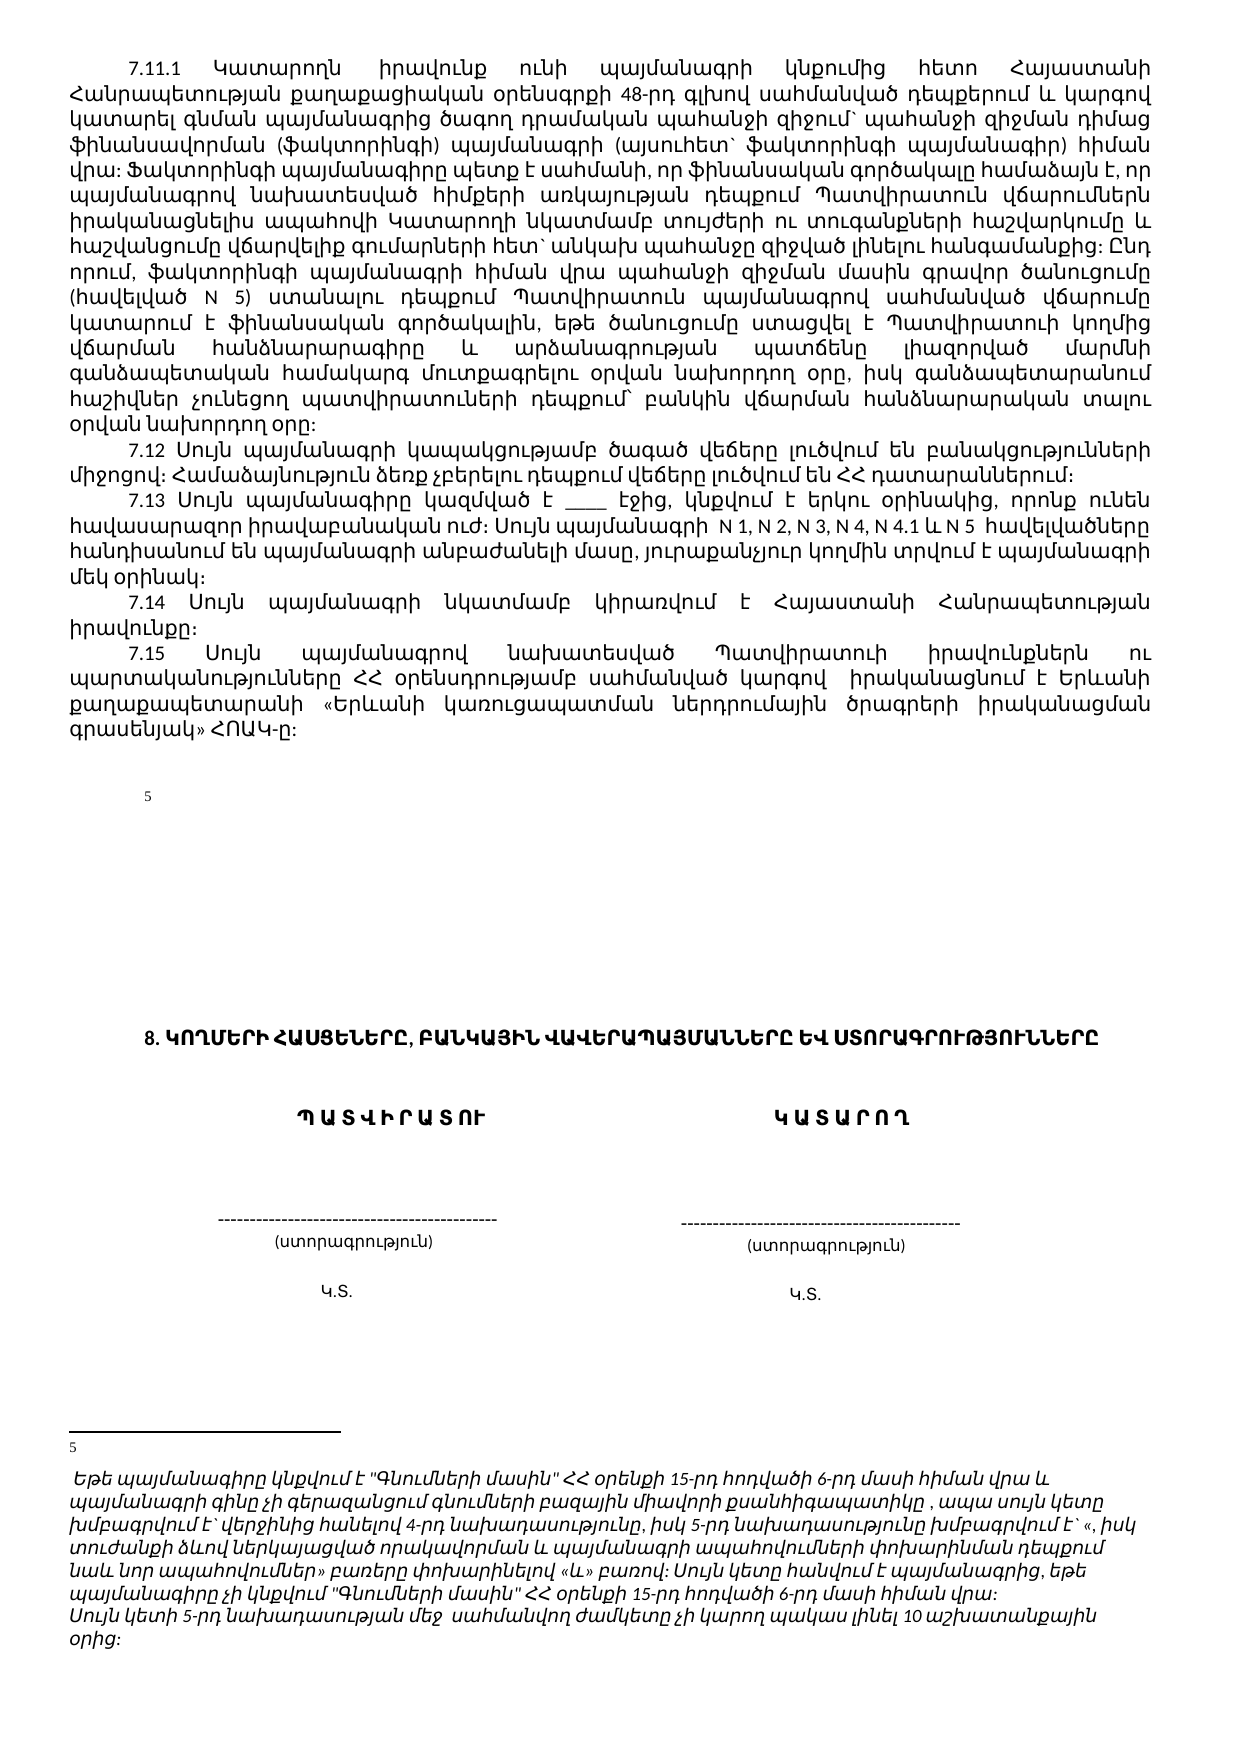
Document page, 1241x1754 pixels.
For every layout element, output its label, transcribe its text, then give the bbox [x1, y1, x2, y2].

text 7.15 Սույն պայմանագրով նախատեսված Պատվիրատուի իրավունքներն ու պարտականությունները ՀՀ օրենսդրությամբ սահմանված կարգով իրականացնում է Երևանի քաղաքապետարանի «Երևանի կառուցապատման ներդրումային ծրագրերի իրականացման գրասենյակ» ՀՈԱԿ-ը: [69, 640, 1152, 742]
text 7.13 Սույն պայմանագիրը կազմված է ____ էջից, կնքվում է երկու օրինակից, որոնք ունեն հավասարազոր իրավաբանական ուժ։ Սույն պայմանագրի N 1, N 2, N 3, N 4, N 4.1 և N 5 հավելվածները հանդիսանում են պայմանագրի անբաժանելի մասը, յուրաքանչյուր կողմին տրվում է պայմանագրի մեկ օրինակ։ [69, 488, 1152, 589]
text 7.12 Սույն պայմանագրի կապակցությամբ ծագած վեճերը լուծվում են բանակցությունների միջոցով։ Համաձայնություն ձեռք չբերելու դեպքում վեճերը լուծվում են ՀՀ դատարաններում։ [69, 437, 1152, 488]
table_header Կ Ա Տ Ա Ր Ո Ղ -------------------------------------------- (ստորագրություն) Կ.Տ. [627, 1105, 1056, 1367]
text 7.11.1 Կատարողն իրավունք ունի պայմանագրի կնքումից հետո Հայաստանի Հանրապետության քաղաքացիական օրենսգրքի 48-րդ գլխով սահմանված դեպքերում և կարգով կատարել գնման պայմանագրից ծագող դրամական պահանջի զիջում` պահանջի զիջման դիմաց ֆինանսավորման (ֆակտորինգի) պայմանագրի (այսուհետ` ֆակտորինգի պայմանագիր) հիման վրա: Ֆակտորինգի պայմանագիրը պետք է սահմանի, որ ֆինանսական գործակալը համաձայն է, որ պայմանագրով նախատեսված հիմքերի առկայության դեպքում Պատվիրատուն վճարումներն իրականացնելիս ապահովի Կատարողի նկատմամբ տույժերի ու տուգանքների հաշվարկումը և հաշվանցումը վճարվելիք գումարների հետ` անկախ պահանջը զիջված լինելու հանգամանքից: Ընդ որում, ֆակտորինգի պայմանագրի հիման վրա պահանջի զիջման մասին գրավոր ծանուցումը (հավելված N 5) ստանալու դեպքում Պատվիրատուն պայմանագրով սահմանված վճարումը կատարում է ֆինանսական գործակալին, եթե ծանուցումը ստացվել է Պատվիրատուի կողմից վճարման հանձնարարագիրը և արձանագրության պատճենը լիազորված մարմնի գանձապետական համակարգ մուտքագրելու օրվան նախորդող օրը, իսկ գանձապետարանում հաշիվներ չունեցող պատվիրատուների դեպքում՝ բանկին վճարման հանձնարարական տալու օրվան նախորդող օրը: [69, 56, 1152, 437]
table_header Պ Ա Տ Վ Ի Ր Ա Տ ՈՒ -------------------------------------------- (ստորագրություն) Կ.Տ. [155, 1105, 627, 1367]
text 8. ԿՈՂՄԵՐԻ ՀԱՍՑԵՆԵՐԸ, ԲԱՆԿԱՅԻՆ ՎԱՎԵՐԱՊԱՅՄԱՆՆԵՐԸ ԵՎ ՍՏՈՐԱԳՐՈՒԹՅՈՒՆՆԵՐԸ [69, 1025, 1152, 1051]
text 7.14 Սույն պայմանագրի նկատմամբ կիրառվում է Հայաստանի Հանրապետության իրավունքը։ [69, 589, 1152, 640]
